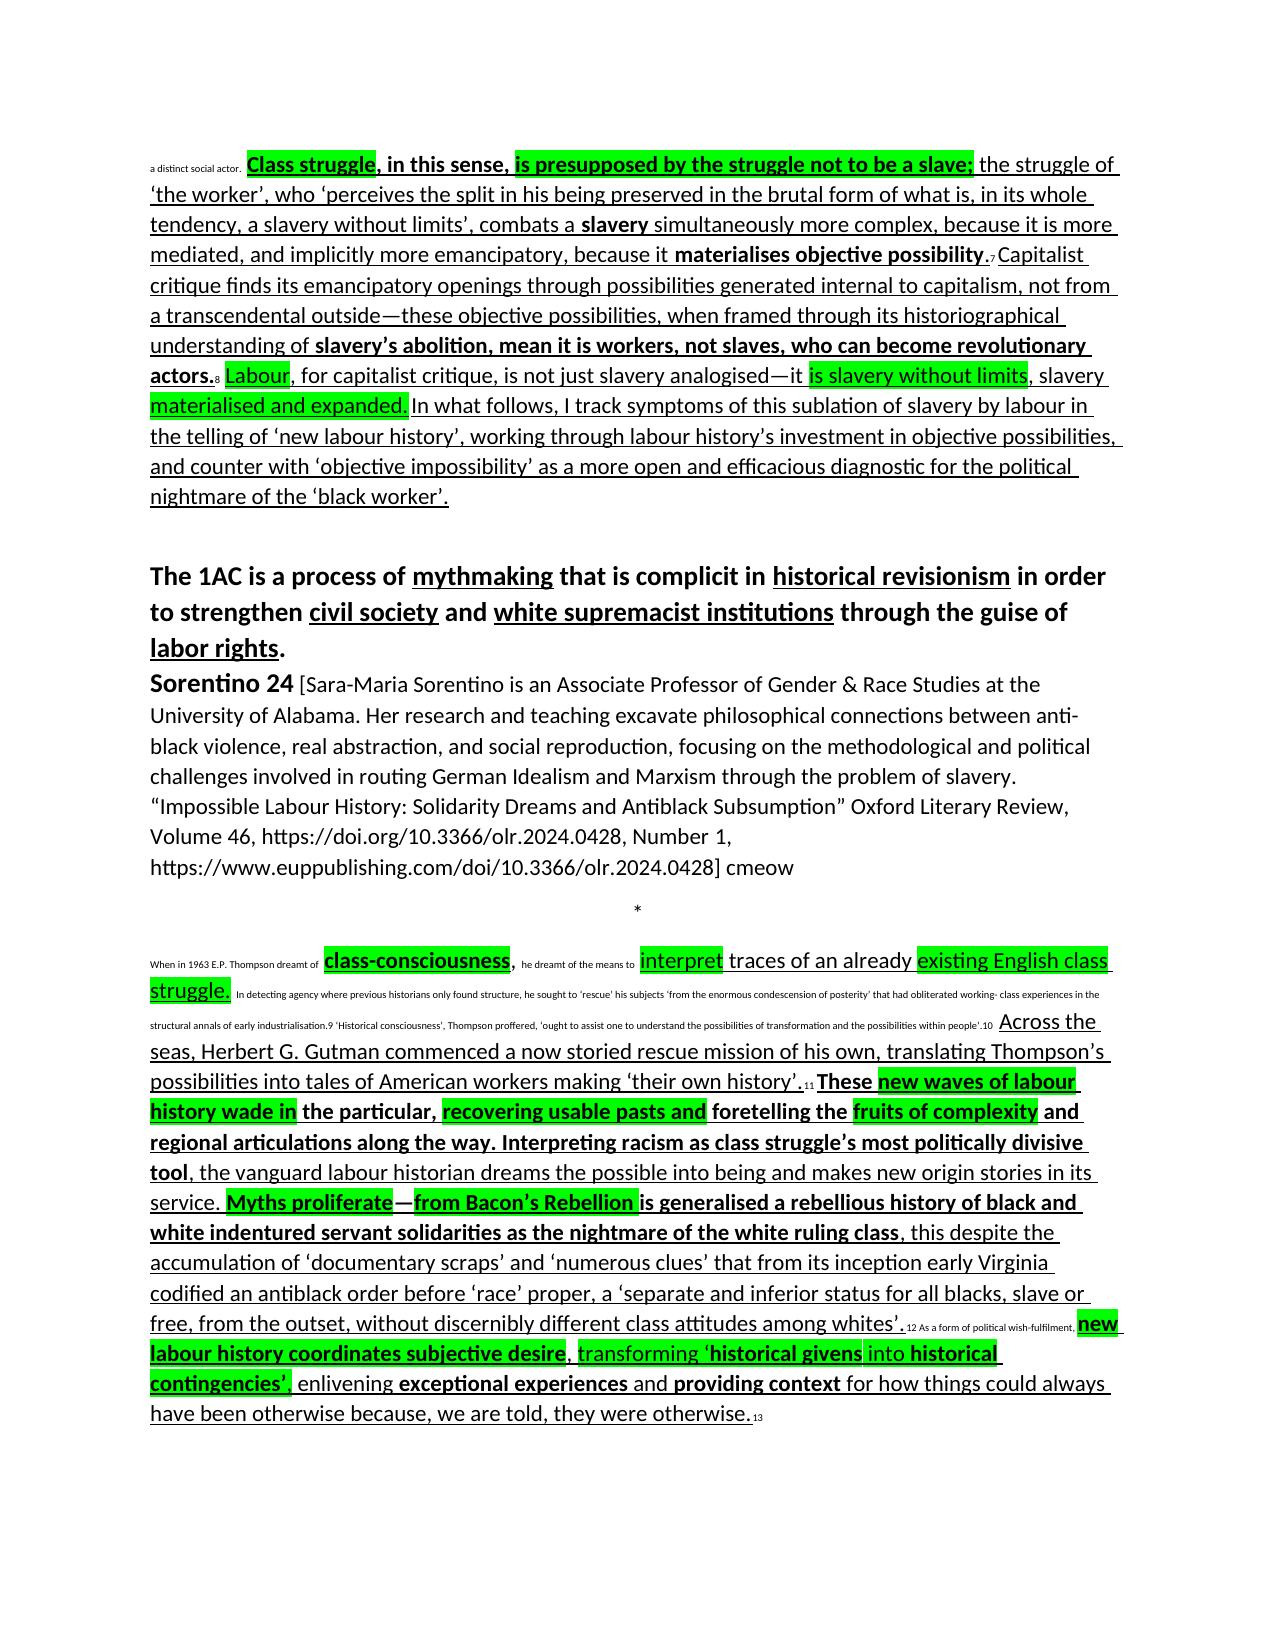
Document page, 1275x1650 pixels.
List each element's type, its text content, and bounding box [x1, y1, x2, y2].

text Sorentino 24 [Sara-Maria Sorentino is an Associate Professor of Gender & Race Studies at the University of Alabama. Her research and teaching excavate philosophical connections between anti-black violence, real abstraction, and social reproduction, focusing on the methodological and political challenges involved in routing German Idealism and Marxism through the problem of slavery. “Impossible Labour History: Solidarity Dreams and Antiblack Subsumption” Oxford Literary Review, Volume 46, https://doi.org/10.3366/olr.2024.0428, Number 1, https://www.euppublishing.com/doi/10.3366/olr.2024.0428] cmeow [150, 666, 1125, 881]
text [150, 150, 1125, 510]
text * [150, 899, 1125, 927]
text When in 1963 E.P. Thompson dreamt of class-consciousness, he dreamt of the means to interpret traces of an already existing English class struggle. In detecting agency where previous historians only found structure, he sought to ‘rescue’ his subjects ‘from the enormous condescension of posterity’ that had obliterated working- class experiences in the structural annals of early industrialisation.9 ‘Historical consciousness’, Thompson proffered, ‘ought to assist one to understand the possibilities of transformation and the possibilities within people’.10 Across the seas, Herbert G. Gutman commenced a now storied rescue mission of his own, translating Thompson’s possibilities into tales of American workers making ‘their own history’.11 These new waves of labour history wade in the particular, recovering usable pasts and foretelling the fruits of complexity and regional articulations along the way. Interpreting racism as class struggle’s most politically divisive tool, the vanguard labour historian dreams the possible into being and makes new origin stories in its service. Myths proliferate—from Bacon’s Rebellion is generalised a rebellious history of black and white indentured servant solidarities as the nightmare of the white ruling class, this despite the accumulation of ‘documentary scraps’ and ‘numerous clues’ that from its inception early Virginia codified an antiblack order before ‘race’ proper, a ‘separate and inferior status for all blacks, slave or free, from the outset, without discernibly different class attitudes among whites’.12 As a form of political wish-fulfilment, new labour history coordinates subjective desire, transforming ‘historical givens into historical contingencies’, enlivening exceptional experiences and providing context for how things could always have been otherwise because, we are told, they were otherwise.13 [150, 946, 1125, 1427]
subtitle The 1AC is a process of mythmaking that is complicit in historical revisionism in order to strengthen civil society and white supremacist institutions through the guise of labor rights. [150, 559, 1125, 664]
